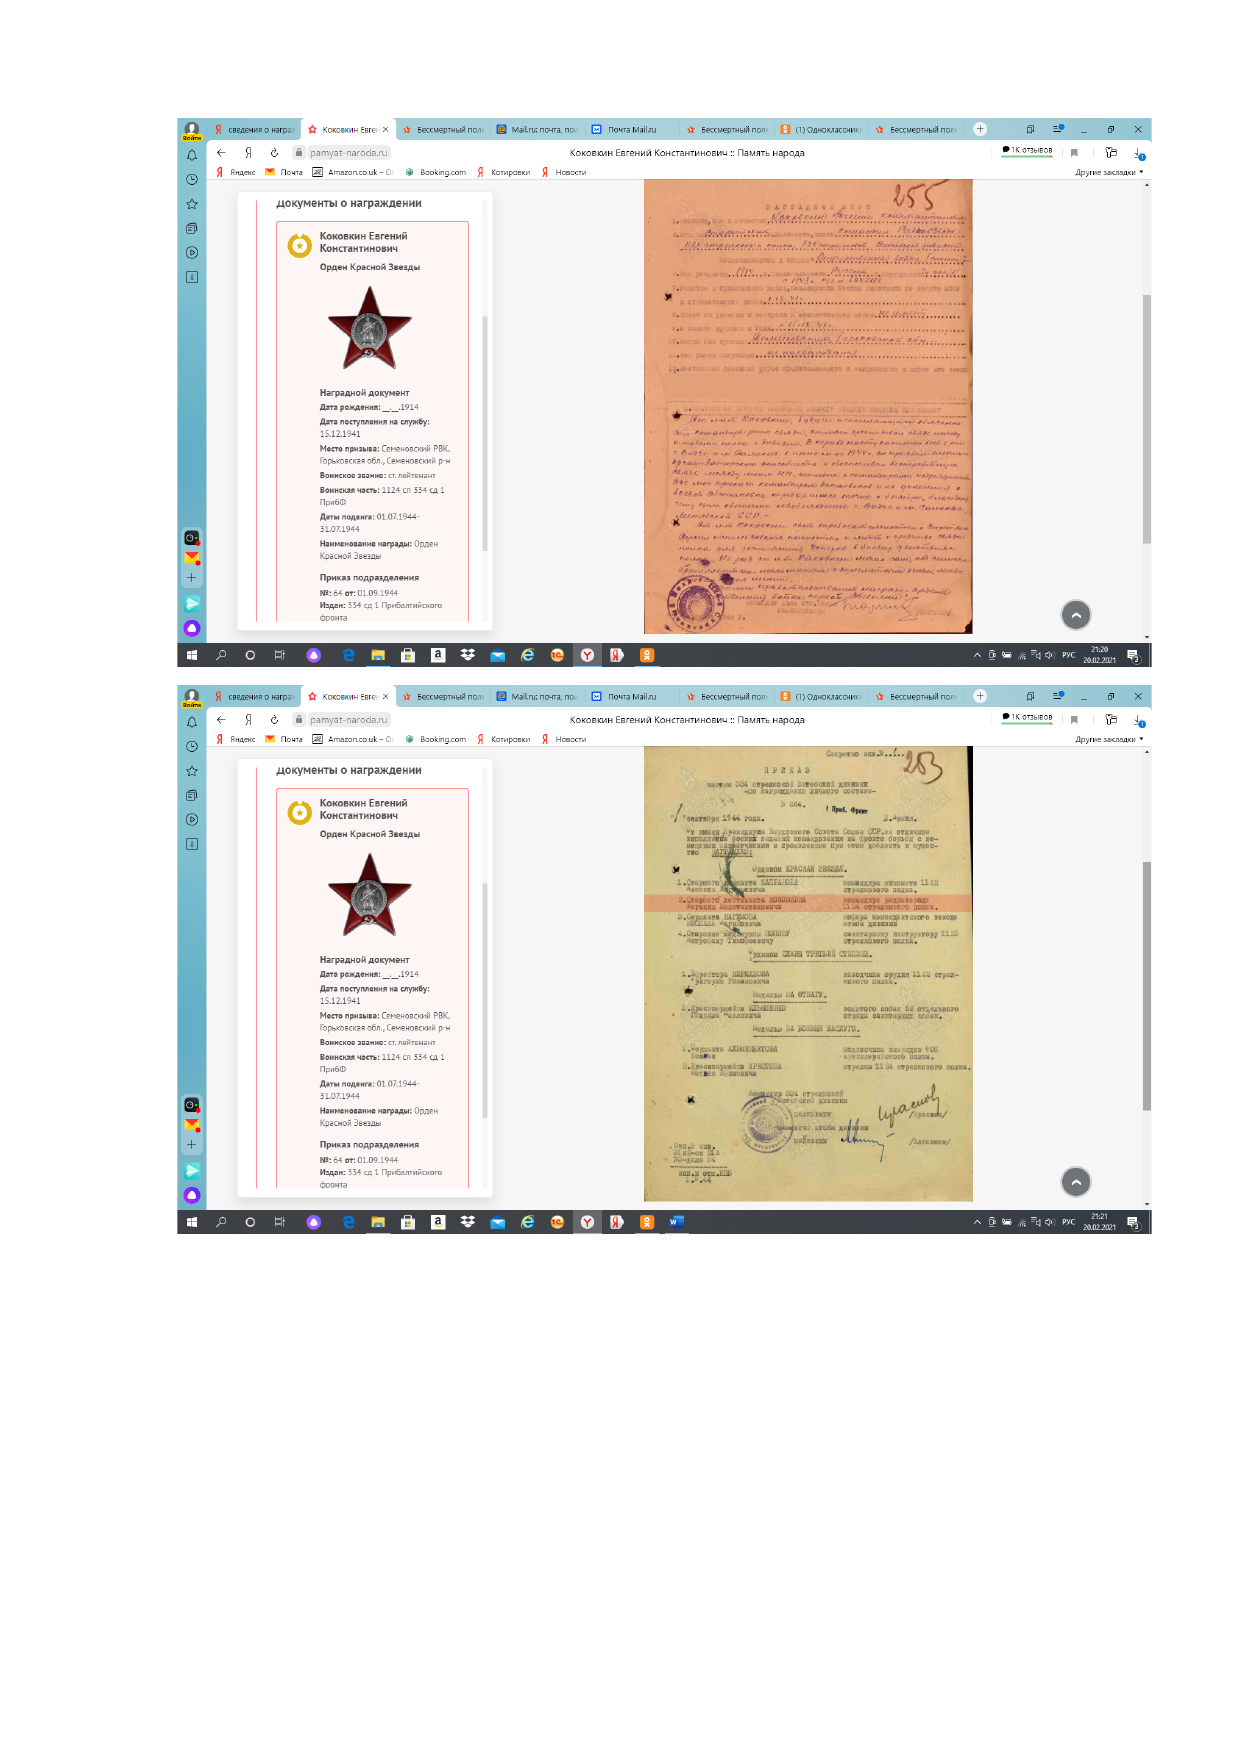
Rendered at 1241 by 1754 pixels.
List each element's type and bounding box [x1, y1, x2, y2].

picture [177, 118, 1152, 667]
picture [177, 685, 1152, 1234]
